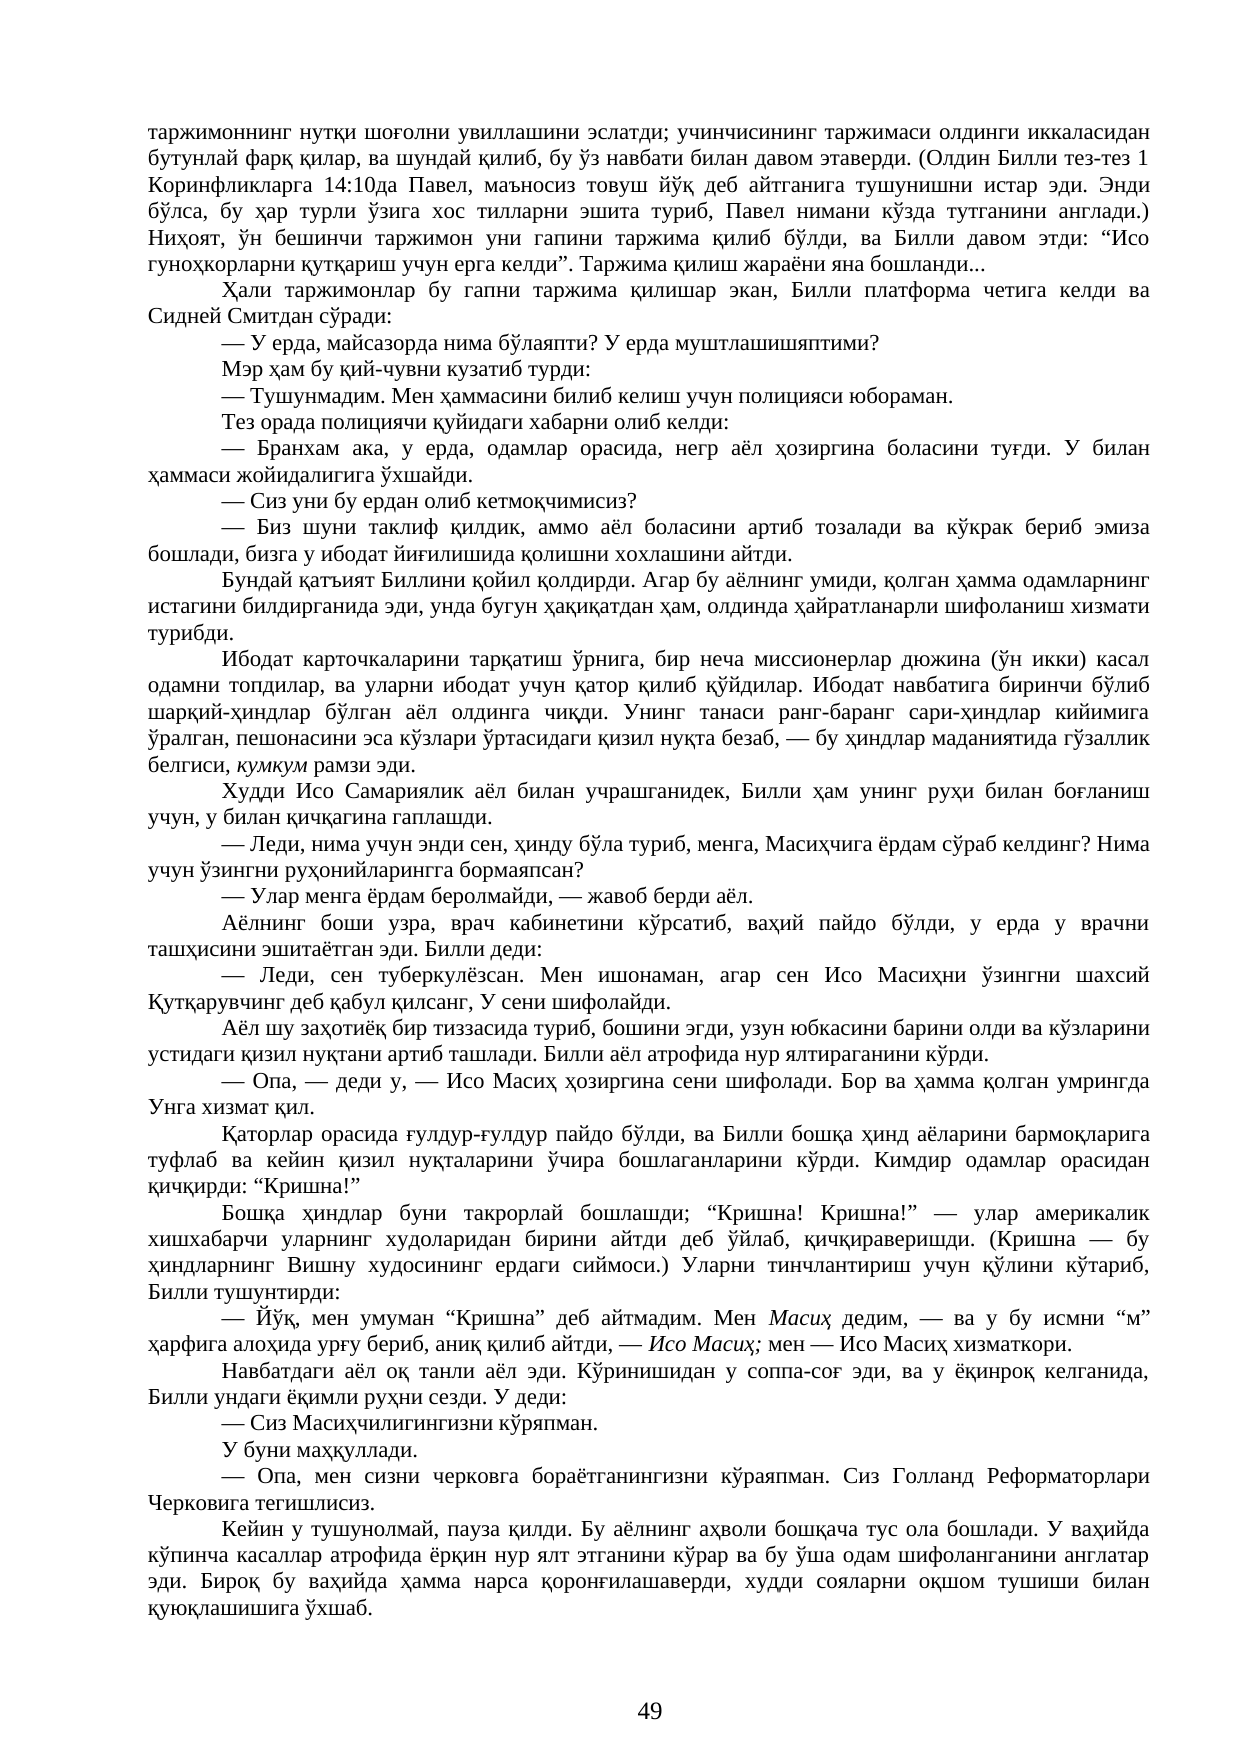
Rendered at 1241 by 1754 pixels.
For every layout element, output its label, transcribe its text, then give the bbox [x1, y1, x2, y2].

text — Бранхам ака, у ерда, одамлар орасида, негр аёл ҳозиргина боласини туғди. У билан ҳаммаси жойидалигига ўхшайди. [148, 434, 1152, 487]
text — Опа, — деди у, — Исо Масиҳ ҳозиргина сени шифолади. Бор ва ҳамма қолган умрингда Унга хизмат қил. [148, 1067, 1152, 1119]
text — Опа, мен сизни черковга бораётганингизни кўраяпман. Сиз Голланд Реформаторлари Черковига тегишлисиз. [148, 1462, 1152, 1515]
text Навбатдаги аёл оқ танли аёл эди. Кўринишидан у соппа-соғ эди, ва у ёқинроқ келганида, Билли ундаги ёқимли руҳни сезди. У деди: [148, 1357, 1152, 1409]
text Аёл шу заҳотиёқ бир тиззасида туриб, бошини эгди, узун юбкасини барини олди ва кўзларини устидаги қизил нуқтани артиб ташлади. Билли аёл атрофида нур ялтираганини кўрди. [148, 1014, 1152, 1067]
text — Йўқ, мен умуман “Кришна” деб айтмадим. Мен Масиҳ дедим, — ва у бу исмни “м” ҳарфига алоҳида урғу бериб, аниқ қилиб айтди, — Исо Масиҳ; мен — Исо Масиҳ хизматкори. [148, 1304, 1152, 1357]
text Бошқа ҳиндлар буни такрорлай бошлашди; “Кришна! Кришна!” — улар америкалик хишхабарчи уларнинг худоларидан бирини айтди деб ўйлаб, қичқираверишди. (Кришна — бу ҳиндларнинг Вишну худосининг ердаги сиймоси.) Уларни тинчлантириш учун қўлини кўтариб, Билли тушунтирди: [148, 1199, 1152, 1304]
text Ҳали таржимонлар бу гапни таржима қилишар экан, Билли платформа четига келди ва Сидней Смитдан сўради: [148, 276, 1152, 329]
text — Биз шуни таклиф қилдик, аммо аёл боласини артиб тозалади ва кўкрак бериб эмиза бошлади, бизга у ибодат йиғилишида қолишни хохлашини айтди. [148, 513, 1152, 566]
text У буни маҳқуллади. [148, 1436, 1152, 1462]
text Мэр ҳам бу қий-чувни кузатиб турди: [148, 355, 1152, 382]
text — Леди, сен туберкулёзсан. Мен ишонаман, агар сен Исо Масиҳни ўзингни шахсий Қутқарувчинг деб қабул қилсанг, У сени шифолайди. [148, 961, 1152, 1014]
text — Тушунмадим. Мен ҳаммасини билиб келиш учун полицияси юбораман. [148, 382, 1152, 408]
text Ибодат карточкаларини тарқатиш ўрнига, бир неча миссионерлар дюжина (ўн икки) касал одамни топдилар, ва уларни ибодат учун қатор қилиб қўйдилар. Ибодат навбатига биринчи бўлиб шарқий-ҳиндлар бўлган аёл олдинга чиқди. Унинг танаси ранг-баранг сари-ҳиндлар кийимига ўралган, пешонасини эса кўзлари ўртасидаги қизил нуқта безаб, — бу ҳиндлар маданиятида гўзаллик белгиси, кумкум рамзи эди. [148, 645, 1152, 777]
text — Сиз уни бу ердан олиб кетмоқчимисиз? [148, 487, 1152, 513]
text Қаторлар орасида ғулдур-ғулдур пайдо бўлди, ва Билли бошқа ҳинд аёларини бармоқларига туфлаб ва кейин қизил нуқталарини ўчира бошлаганларини кўрди. Кимдир одамлар орасидан қичқирди: “Кришна!” [148, 1119, 1152, 1199]
text — Улар менга ёрдам беролмайди, — жавоб берди аёл. [148, 882, 1152, 909]
text Аёлнинг боши узра, врач кабинетини кўрсатиб, ваҳий пайдо бўлди, у ерда у врачни ташҳисини эшитаётган эди. Билли деди: [148, 909, 1152, 961]
text Бундай қатъият Биллини қойил қолдирди. Агар бу аёлнинг умиди, қолган ҳамма одамларнинг истагини билдирганида эди, унда бугун ҳақиқатдан ҳам, олдинда ҳайратланарли шифоланиш хизмати турибди. [148, 566, 1152, 645]
text — Сиз Масиҳчилигингизни кўряпман. [148, 1409, 1152, 1436]
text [148, 118, 1152, 276]
text — Леди, нима учун энди сен, ҳинду бўла туриб, менга, Масиҳчига ёрдам сўраб келдинг? Нима учун ўзингни руҳонийларингга бормаяпсан? [148, 830, 1152, 882]
text — У ерда, майсазорда нима бўлаяпти? У ерда муштлашишяптими? [148, 329, 1152, 355]
text Кейин у тушунолмай, пауза қилди. Бу аёлнинг аҳволи бошқача тус ола бошлади. У ваҳийда кўпинча касаллар атрофида ёрқин нур ялт этганини кўрар ва бу ўша одам шифоланганини англатар эди. Бироқ бу ваҳийда ҳамма нарса қоронғилашаверди, худди сояларни оқшом тушиши билан қуюқлашишига ўхшаб. [148, 1515, 1152, 1620]
text Худди Исо Самариялик аёл билан учрашганидек, Билли ҳам унинг руҳи билан боғланиш учун, у билан қичқагина гаплашди. [148, 777, 1152, 830]
text Тез орада полициячи қуйидаги хабарни олиб келди: [148, 408, 1152, 434]
